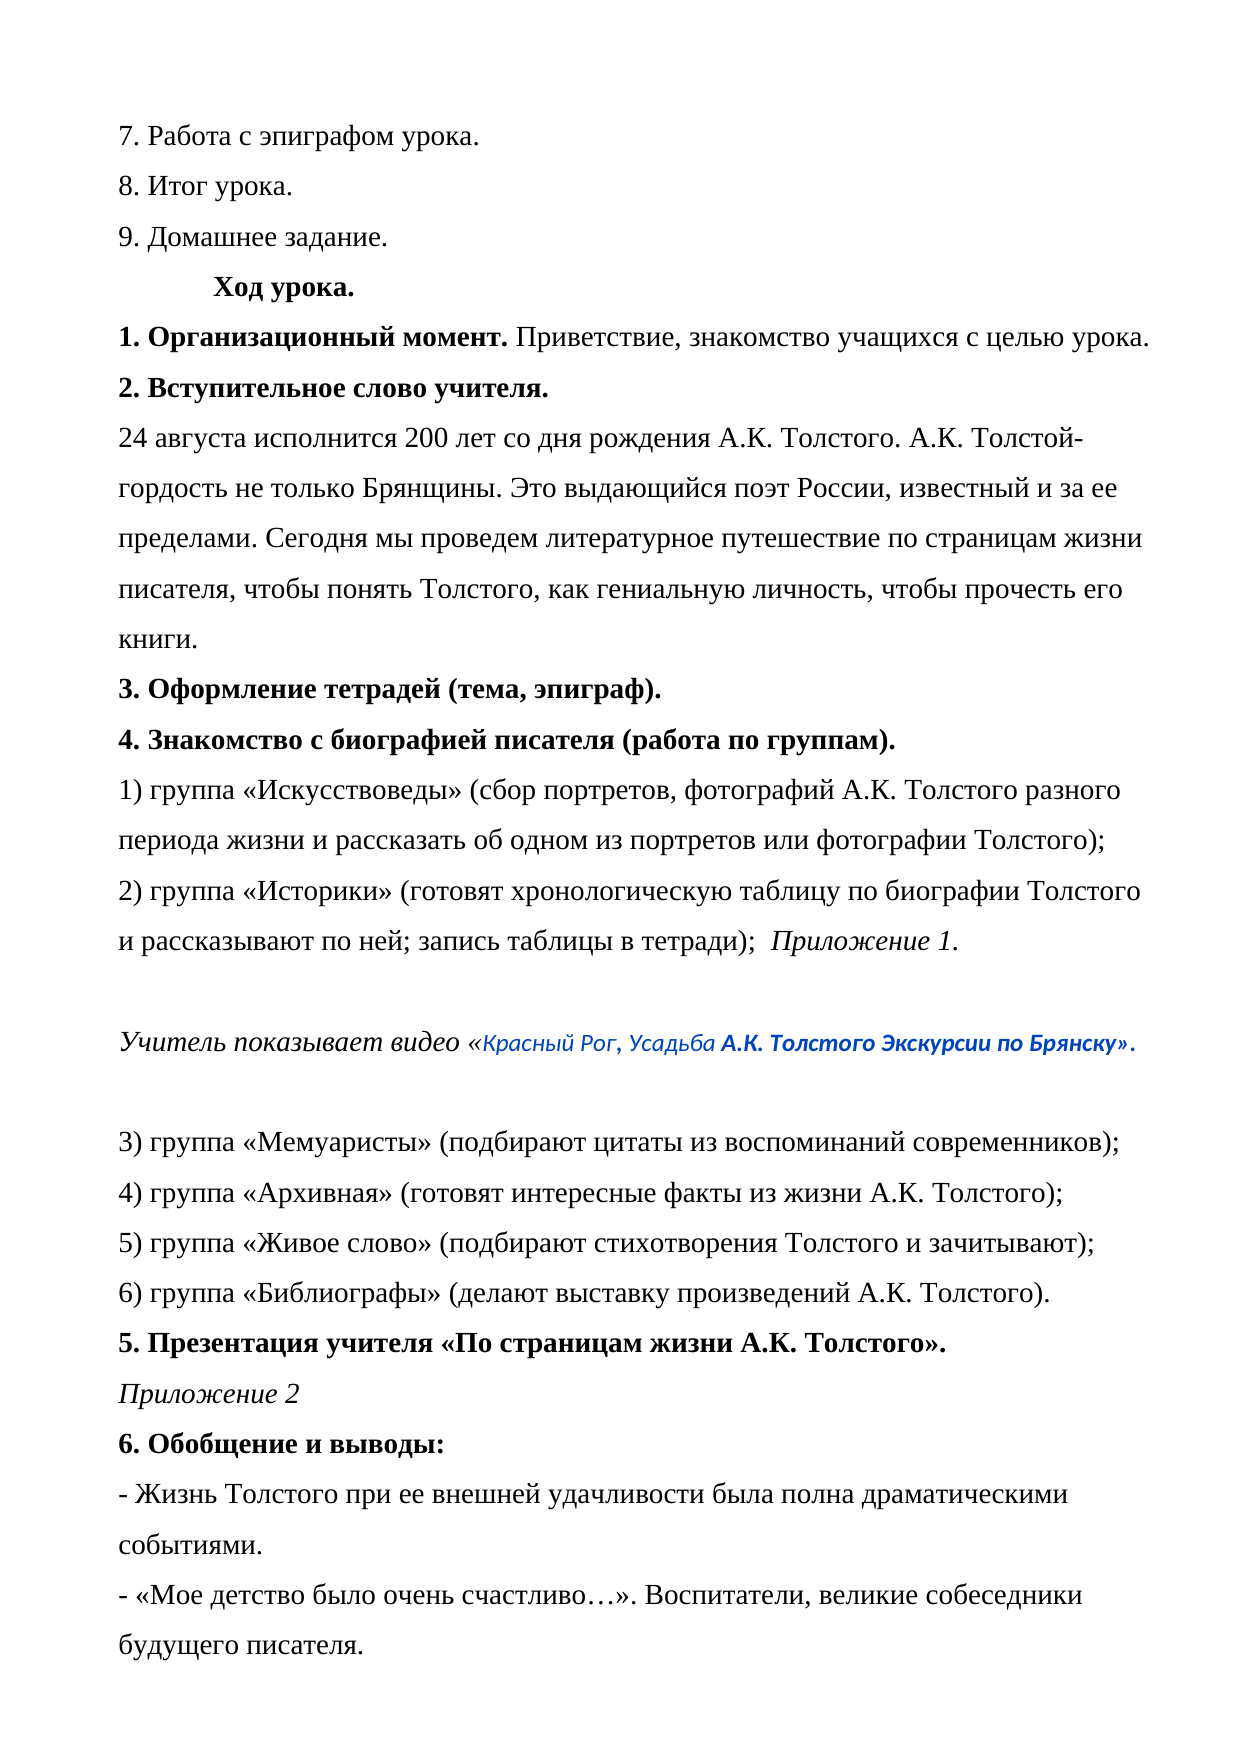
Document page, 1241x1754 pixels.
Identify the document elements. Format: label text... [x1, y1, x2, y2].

text 2) группа «Историки» (готовят хронологическую таблицу по биографии Толстого и рассказывают по ней; запись таблицы в тетради); Приложение 1. [118, 873, 1152, 957]
text 5. Презентация учителя «По страницам жизни А.К. Толстого». [118, 1326, 1152, 1359]
text Приложение 2 [118, 1376, 1152, 1409]
text 3) группа «Мемуаристы» (подбирают цитаты из воспоминаний современников); [118, 1124, 1152, 1158]
text 5) группа «Живое слово» (подбирают стихотворения Толстого и зачитывают); [118, 1225, 1152, 1258]
text 6) группа «Библиографы» (делают выставку произведений А.К. Толстого). [118, 1275, 1152, 1309]
text Учитель показывает видео «Красный Рог, Усадьба А.К. Толстого Экскурсии по Брянску». [118, 1024, 1152, 1057]
text 4) группа «Архивная» (готовят интересные факты из жизни А.К. Толстого); [118, 1175, 1152, 1208]
text - «Мое детство было очень счастливо…». Воспитатели, великие собеседники будущего писателя. [118, 1577, 1152, 1661]
text 6. Обобщение и выводы: [118, 1426, 1152, 1460]
text 9. Домашнее задание. Ход урока. 1. Организационный момент. Приветствие, знакомство учащихся с целью урока. 2. Вступительное слово учителя. 24 августа исполнится 200 лет со дня рождения А.К. Толстого. А.К. Толстой- гордость не только Брянщины. Это выдающийся поэт России, известный и за ее пределами. Сегодня мы проведем литературное путешествие по страницам жизни писателя, чтобы понять Толстого, как гениальную личность, чтобы прочесть его книги. 3. Оформление тетрадей (тема, эпиграф). 4. Знакомство с биографией писателя (работа по группам). 1) группа «Искусствоведы» (сбор портретов, фотографий А.К. Толстого разного периода жизни и рассказать об одном из портретов или фотографии Толстого); [118, 219, 1152, 856]
text 8. Итог урока. [118, 168, 1152, 202]
text - Жизнь Толстого при ее внешней удачливости была полна драматическими событиями. [118, 1477, 1152, 1560]
text 7. Работа с эпиграфом урока. [118, 118, 1152, 152]
